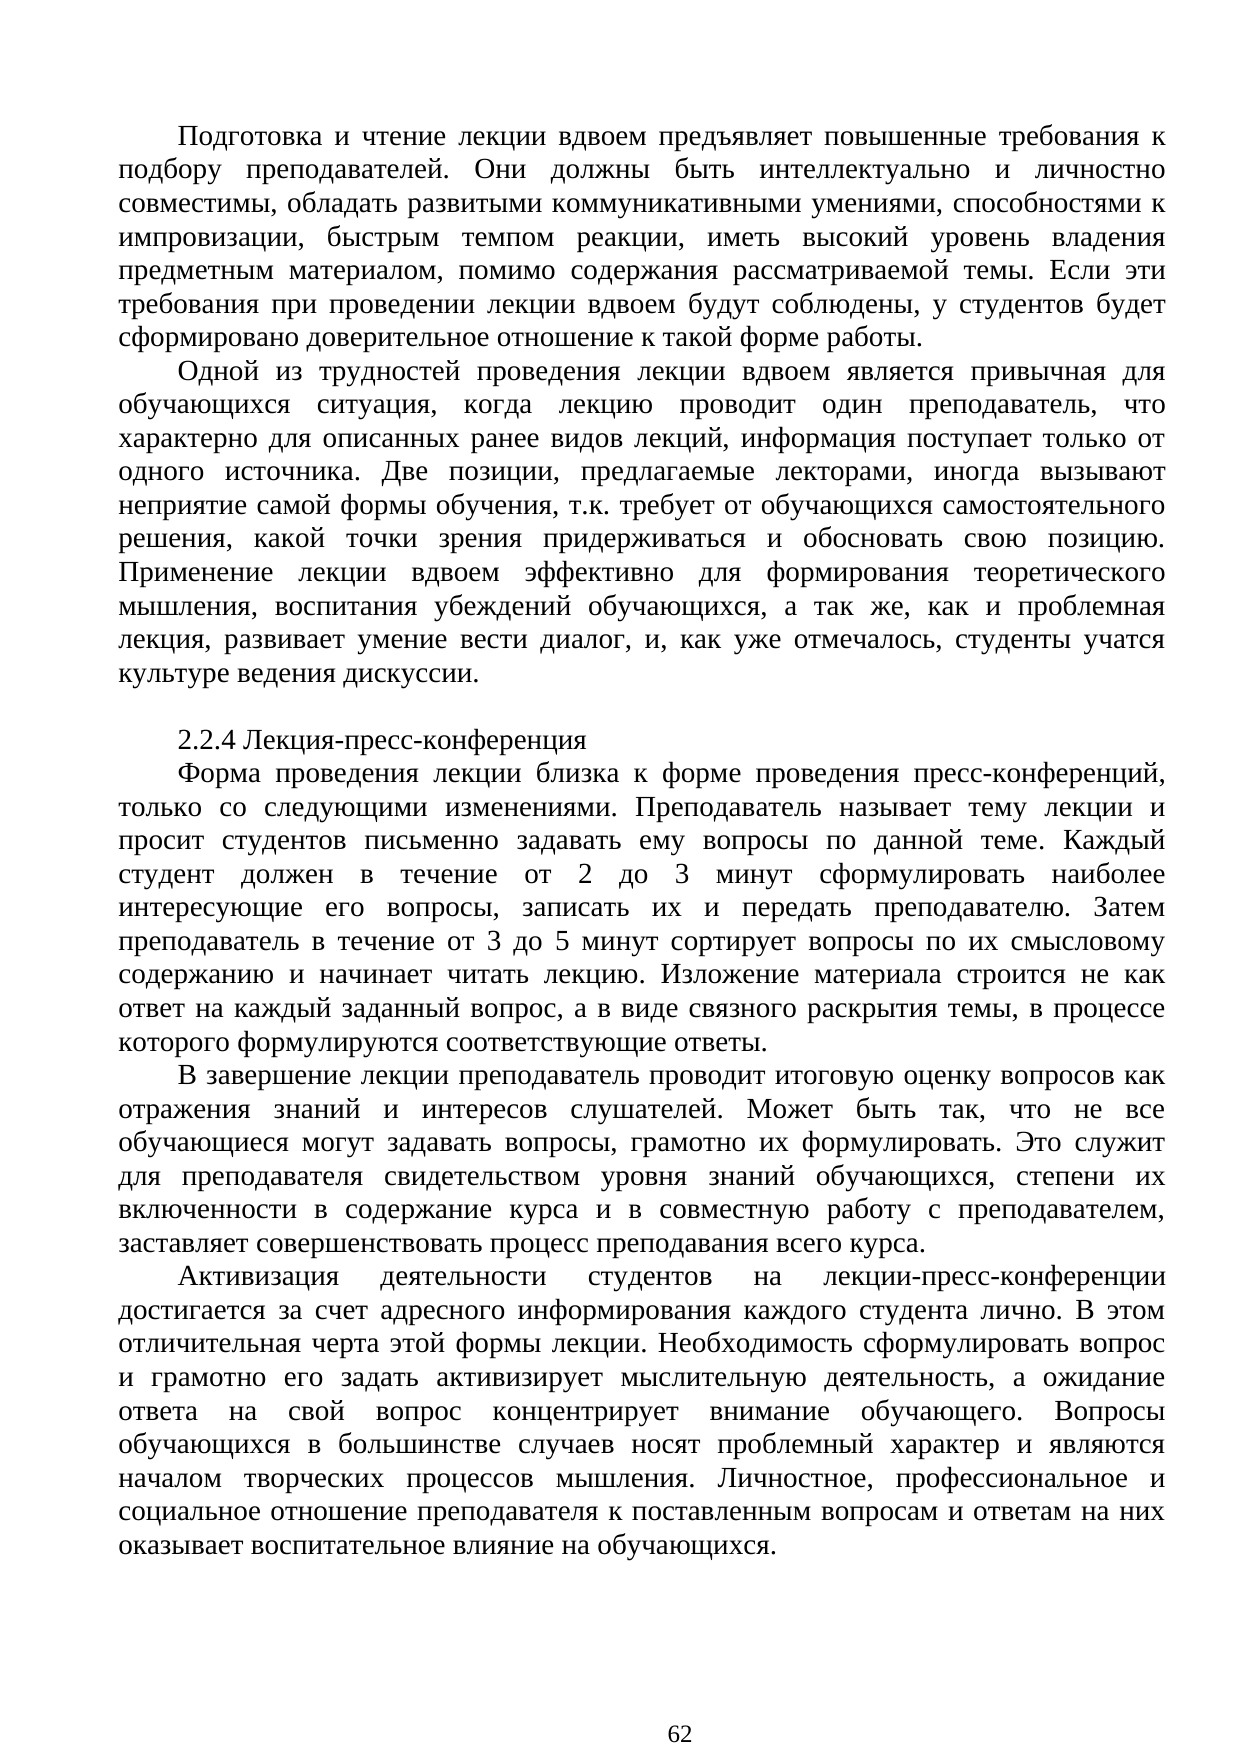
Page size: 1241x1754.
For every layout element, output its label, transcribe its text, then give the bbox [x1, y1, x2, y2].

text Подготовка и чтение лекции вдвоем предъявляет повышенные требования к подбору преподавателей. Они должны быть интеллектуально и личностно совместимы, обладать развитыми коммуникативными умениями, способностями к импровизации, быстрым темпом реакции, иметь высокий уровень владения предметным материалом, помимо содержания рассматриваемой темы. Если эти требования при проведении лекции вдвоем будут соблюдены, у студентов будет сформировано доверительное отношение к такой форме работы. [118, 118, 1167, 353]
text 2.2.4 Лекция-пресс-конференция [118, 722, 1167, 755]
text Одной из трудностей проведения лекции вдвоем является привычная для обучающихся ситуация, когда лекцию проводит один преподаватель, что характерно для описанных ранее видов лекций, информация поступает только от одного источника. Две позиции, предлагаемые лекторами, иногда вызывают неприятие самой формы обучения, т.к. требует от обучающихся самостоятельного решения, какой точки зрения придерживаться и обосновать свою позицию. Применение лекции вдвоем эффективно для формирования теоретического мышления, воспитания убеждений обучающихся, а так же, как и проблемная лекция, развивает умение вести диалог, и, как уже отмечалось, студенты учатся культуре ведения дискуссии. [118, 353, 1167, 688]
text Форма проведения лекции близка к форме проведения пресс-конференций, только со следующими изменениями. Преподаватель называет тему лекции и просит студентов письменно задавать ему вопросы по данной теме. Каждый студент должен в течение от 2 до 3 минут сформулировать наиболее интересующие его вопросы, записать их и передать преподавателю. Затем преподаватель в течение от 3 до 5 минут сортирует вопросы по их смысловому содержанию и начинает читать лекцию. Изложение материала строится не как ответ на каждый заданный вопрос, а в виде связного раскрытия темы, в процессе которого формулируются соответствующие ответы. [118, 755, 1167, 1057]
text В завершение лекции преподаватель проводит итоговую оценку вопросов как отражения знаний и интересов слушателей. Может быть так, что не все обучающиеся могут задавать вопросы, грамотно их формулировать. Это служит для преподавателя свидетельством уровня знаний обучающихся, степени их включенности в содержание курса и в совместную работу с преподавателем, заставляет совершенствовать процесс преподавания всего курса. [118, 1057, 1167, 1258]
text Активизация деятельности студентов на лекции-пресс-конференции достигается за счет адресного информирования каждого студента лично. В этом отличительная черта этой формы лекции. Необходимость сформулировать вопрос и грамотно его задать активизирует мыслительную деятельность, а ожидание ответа на свой вопрос концентрирует внимание обучающего. Вопросы обучающихся в большинстве случаев носят проблемный характер и являются началом творческих процессов мышления. Личностное, профессиональное и социальное отношение преподавателя к поставленным вопросам и ответам на них оказывает воспитательное влияние на обучающихся. [118, 1258, 1167, 1560]
